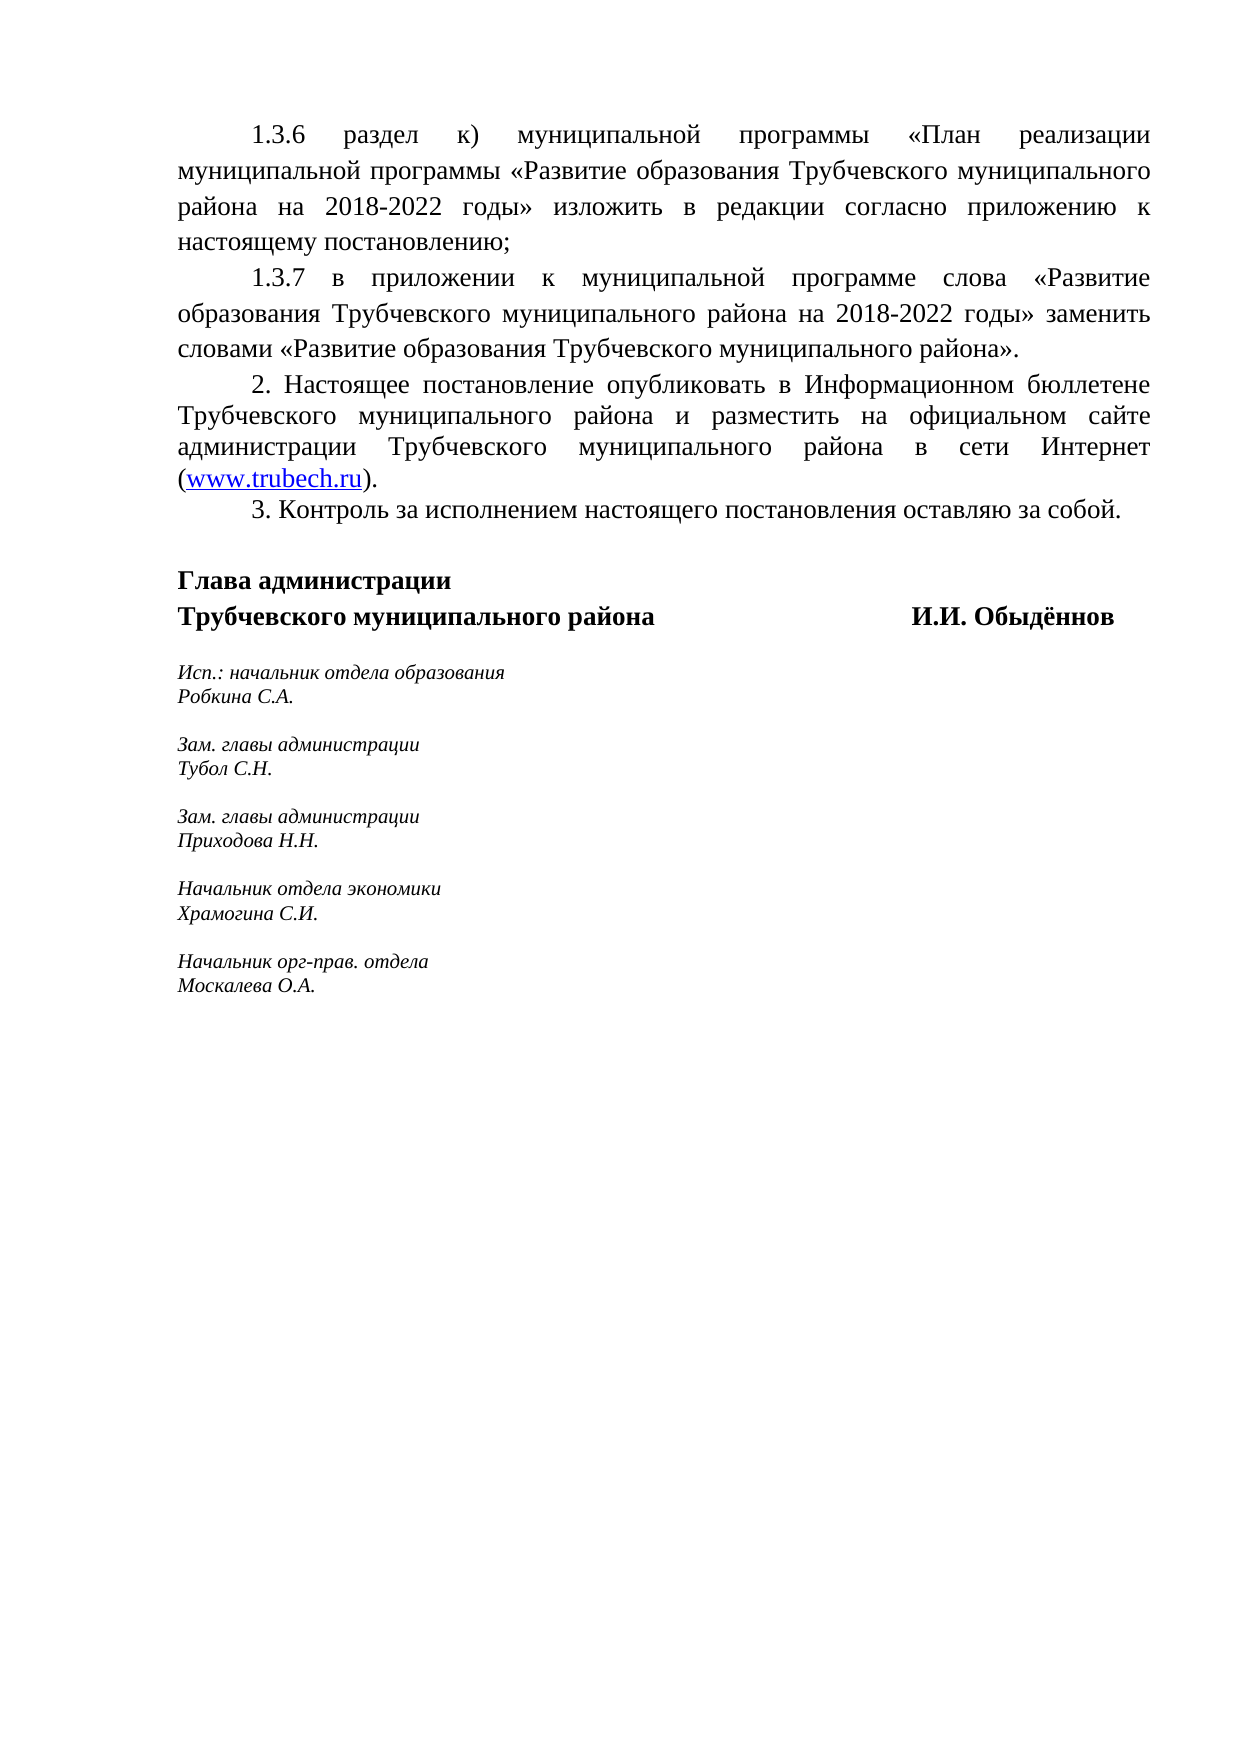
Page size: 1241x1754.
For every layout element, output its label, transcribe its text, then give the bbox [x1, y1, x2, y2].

text Тубол С.Н. [177, 756, 1152, 780]
text Исп.: начальник отдела образования [177, 660, 1152, 684]
text 1.3.6 раздел к) муниципальной программы «План реализации муниципальной программы «Развитие образования Трубчевского муниципального района на 2018-2022 годы» изложить в редакции согласно приложению к настоящему постановлению; [177, 118, 1152, 256]
text Начальник орг-прав. отдела [177, 948, 1152, 973]
text Трубчевского муниципального района И.И. Обыдённов [177, 600, 1152, 631]
text Москалева О.А. [177, 973, 1152, 997]
text Робкина С.А. [177, 684, 1152, 708]
text Начальник отдела экономики [177, 876, 1152, 900]
text 2. Настоящее постановление опубликовать в Информационном бюллетене Трубчевского муниципального района и разместить на официальном сайте администрации Трубчевского муниципального района в сети Интернет (www.trubech.ru). [177, 368, 1152, 493]
text 3. Контроль за исполнением настоящего постановления оставляю за собой. [177, 493, 1152, 524]
text Зам. главы администрации [177, 732, 1152, 756]
text Приходова Н.Н. [177, 828, 1152, 852]
text Зам. главы администрации [177, 804, 1152, 828]
text Глава администрации [177, 564, 1152, 595]
text Храмогина С.И. [177, 900, 1152, 924]
text 1.3.7 в приложении к муниципальной программе слова «Развитие образования Трубчевского муниципального района на 2018-2022 годы» заменить словами «Развитие образования Трубчевского муниципального района». [177, 261, 1152, 364]
